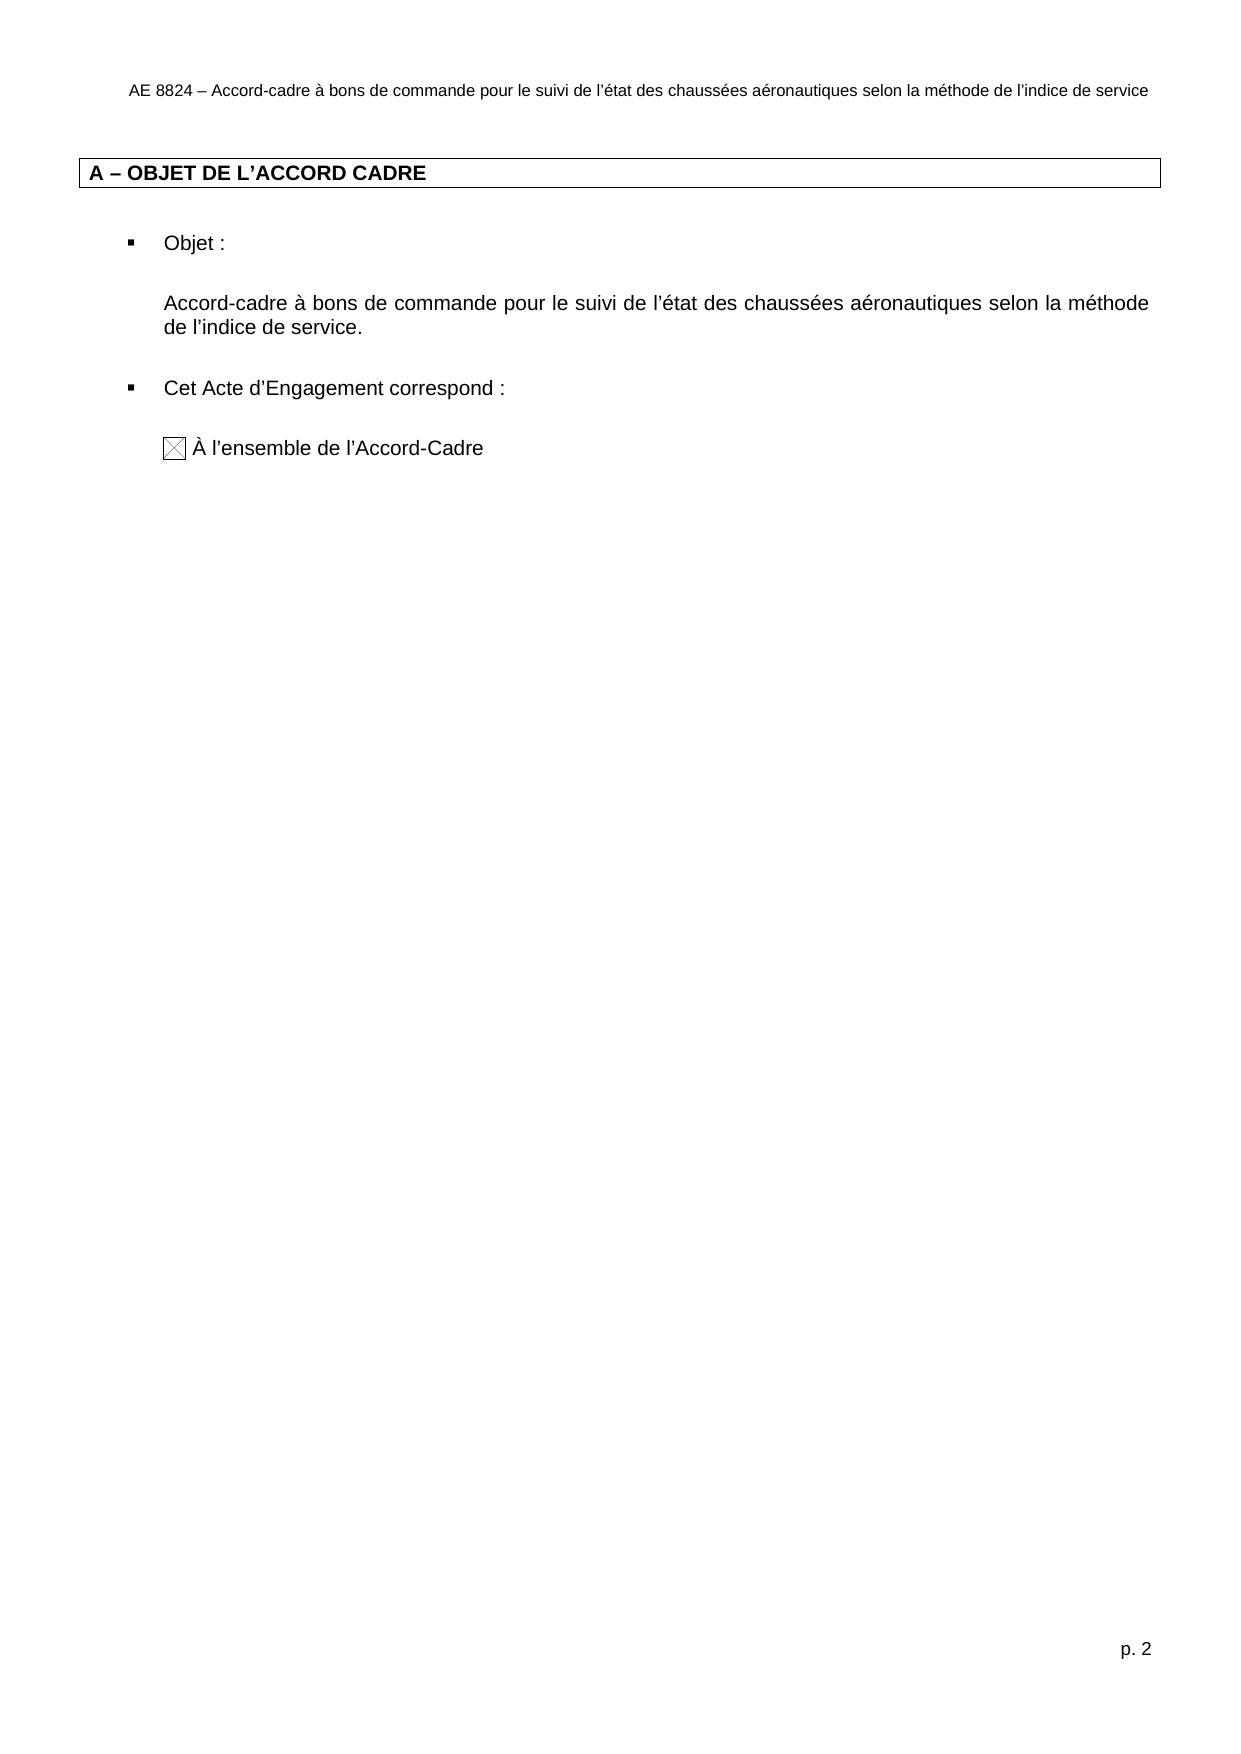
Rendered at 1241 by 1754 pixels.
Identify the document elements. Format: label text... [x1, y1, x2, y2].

text À l’ensemble de l’Accord-Cadre [186, 436, 1152, 460]
text Accord-cadre à bons de commande pour le suivi de l’état des chaussées aéronautiques selon la méthode de l’indice de service. [164, 291, 1152, 339]
list Cet Acte d’Engagement correspond : [126, 375, 1152, 399]
subtitle A – objet dE L’ACCORD CADRE [80, 159, 1160, 187]
list Objet : [126, 230, 1152, 254]
